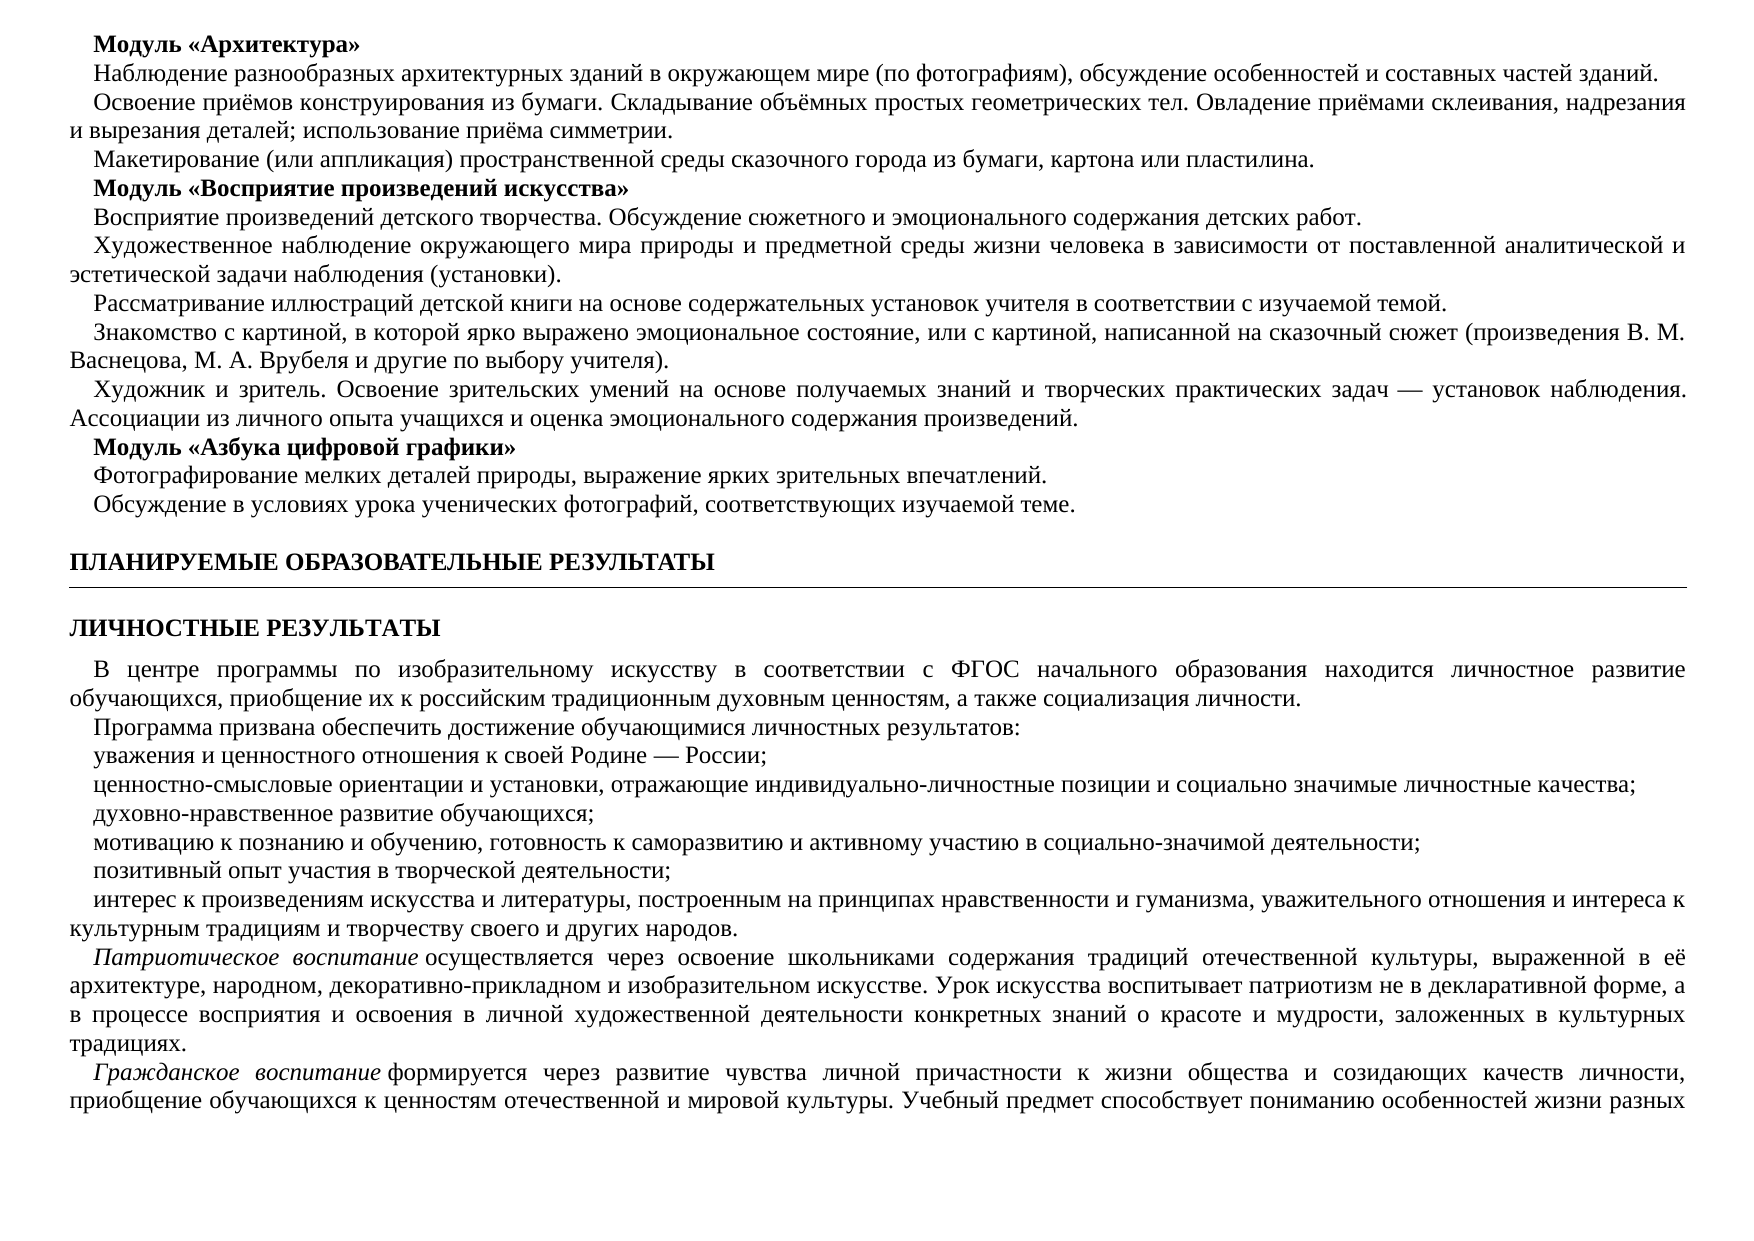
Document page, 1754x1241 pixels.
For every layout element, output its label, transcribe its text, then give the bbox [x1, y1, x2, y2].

text Художник и зритель. Освоение зрительских умений на основе получаемых знаний и творческих практических задач — установок наблюдения. Ассоциации из личного опыта учащихся и оценка эмоционального содержания произведений. [69, 374, 1687, 432]
text Модуль «Восприятие произведений искусства» [69, 173, 1687, 202]
text Макетирование (или аппликация) пространственной среды сказочного города из бумаги, картона или пластилина. [69, 144, 1687, 173]
text Программа призвана обеспечить достижение обучающимися личностных результатов: [69, 712, 1687, 741]
text мотивацию к познанию и обучению, готовность к саморазвитию и активному участию в социально-значимой деятельности; [69, 827, 1687, 856]
text уважения и ценностного отношения к своей Родине — России; [69, 741, 1687, 769]
text Восприятие произведений детского творчества. Обсуждение сюжетного и эмоционального содержания детских работ. [69, 202, 1687, 231]
text Рассматривание иллюстраций детской книги на основе содержательных установок учителя в соответствии с изучаемой темой. [69, 288, 1687, 317]
text духовно-нравственное развитие обучающихся; [69, 798, 1687, 827]
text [69, 1057, 1687, 1114]
text Освоение приёмов конструирования из бумаги. Складывание объёмных простых геометрических тел. Овладение приёмами склеивания, надрезания и вырезания деталей; использование приёма симметрии. [69, 87, 1687, 144]
text ЛИЧНОСТНЫЕ РЕЗУЛЬТАТЫ [69, 613, 1687, 642]
text позитивный опыт участия в творческой деятельности; [69, 856, 1687, 884]
text Модуль «Архитектура» [69, 29, 1687, 58]
text Обсуждение в условиях урока ученических фотографий, соответствующих изучаемой теме. [69, 489, 1687, 518]
text В центре программы по изобразительному искусству в соответствии с ФГОС начального образования находится личностное развитие обучающихся, приобщение их к российским традиционным духовным ценностям, а также социализация личности. [69, 654, 1687, 712]
text Модуль «Азбука цифровой графики» [69, 432, 1687, 461]
text ПЛАНИРУЕМЫЕ ОБРАЗОВАТЕЛЬНЫЕ РЕЗУЛЬТАТЫ [69, 547, 1687, 587]
text Знакомство с картиной, в которой ярко выражено эмоциональное состояние, или с картиной, написанной на сказочный сюжет (произведения В. М. Васнецова, М. А. Врубеля и другие по выбору учителя). [69, 317, 1687, 374]
text Художественное наблюдение окружающего мира природы и предметной среды жизни человека в зависимости от поставленной аналитической и эстетической задачи наблюдения (установки). [69, 231, 1687, 288]
text интерес к произведениям искусства и литературы, построенным на принципах нравственности и гуманизма, уважительного отношения и интереса к культурным традициям и творчеству своего и других народов. [69, 884, 1687, 942]
text Фотографирование мелких деталей природы, выражение ярких зрительных впечатлений. [69, 461, 1687, 489]
text Наблюдение разнообразных архитектурных зданий в окружающем мире (по фотографиям), обсуждение особенностей и составных частей зданий. [69, 58, 1687, 87]
text ценностно-смысловые ориентации и установки, отражающие индивидуально-личностные позиции и социально значимые личностные качества; [69, 769, 1687, 798]
text Патриотическое воспитание осуществляется через освоение школьниками содержания традиций отечественной культуры, выраженной в её архитектуре, народном, декоративно-прикладном и изобразительном искусстве. Урок искусства воспитывает патриотизм не в декларативной форме, а в процессе восприятия и освоения в личной художественной деятельности конкретных знаний о красоте и мудрости, заложенных в культурных традициях. [69, 942, 1687, 1057]
